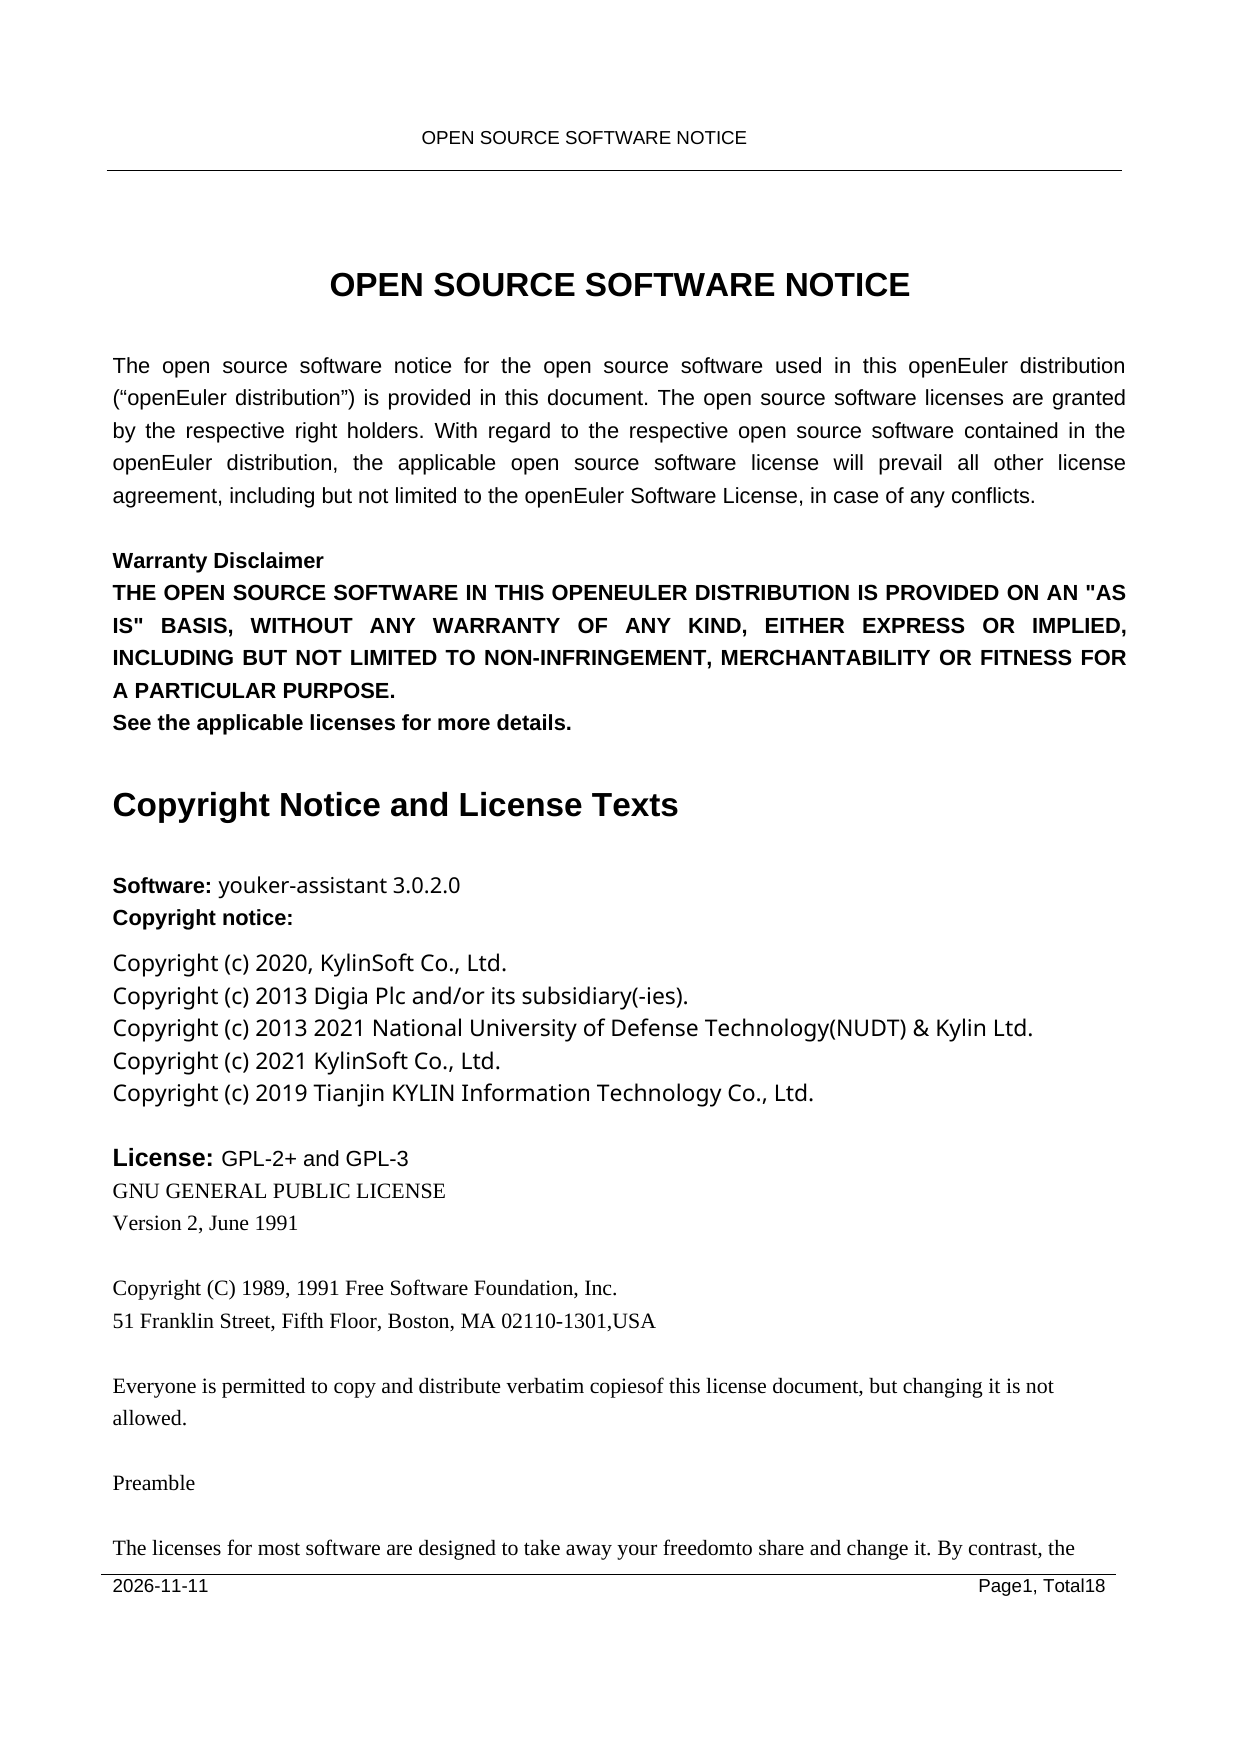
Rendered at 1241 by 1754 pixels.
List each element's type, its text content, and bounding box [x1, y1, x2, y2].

text Everyone is permitted to copy and distribute verbatim copiesof this license document, but changing it is not allowed. [112, 1369, 1128, 1434]
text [112, 1532, 1128, 1564]
text Version 2, June 1991 [112, 1207, 1128, 1239]
text THE OPEN SOURCE SOFTWARE IN THIS OPENEULER DISTRIBUTION IS PROVIDED ON AN "AS IS" BASIS, WITHOUT ANY WARRANTY OF ANY KIND, EITHER EXPRESS OR IMPLIED, INCLUDING BUT NOT LIMITED TO NON-INFRINGEMENT, MERCHANTABILITY OR FITNESS FOR A PARTICULAR PURPOSE. See the applicable licenses for more details. [112, 576, 1128, 739]
text Copyright (C) 1989, 1991 Free Software Foundation, Inc. [112, 1272, 1128, 1304]
title Software: youker-assistant 3.0.2.0 [112, 869, 1128, 901]
text Warranty Disclaimer [112, 544, 1128, 576]
text License: GPL-2+ and GPL-3 [112, 1142, 1128, 1174]
text Copyright notice: [112, 901, 1128, 934]
text 51 Franklin Street, Fifth Floor, Boston, MA 02110-1301,USA [112, 1304, 1128, 1337]
text The open source software notice for the open source software used in this openEuler distribution (“openEuler distribution”) is provided in this document. The open source software licenses are granted by the respective right holders. With regard to the respective open source software contained in the openEuler distribution, the applicable open source software license will prevail all other license agreement, including but not limited to the openEuler Software License, in case of any conflicts. [112, 349, 1128, 511]
text Preamble [112, 1467, 1128, 1499]
text Copyright Notice and License Texts [112, 771, 1128, 836]
text Copyright (c) 2020, KylinSoft Co., Ltd. Copyright (c) 2013 Digia Plc and/or its subsidiary(-ies). Copyright (c) 2013 2021 National University of Defense Technology(NUDT) & Kylin Ltd. Copyright (c) 2021 KylinSoft Co., Ltd. Copyright (c) 2019 Tianjin KYLIN Information Technology Co., Ltd. [112, 947, 1128, 1142]
text GNU GENERAL PUBLIC LICENSE [112, 1174, 1128, 1207]
text OPEN SOURCE SOFTWARE NOTICE [112, 251, 1128, 316]
